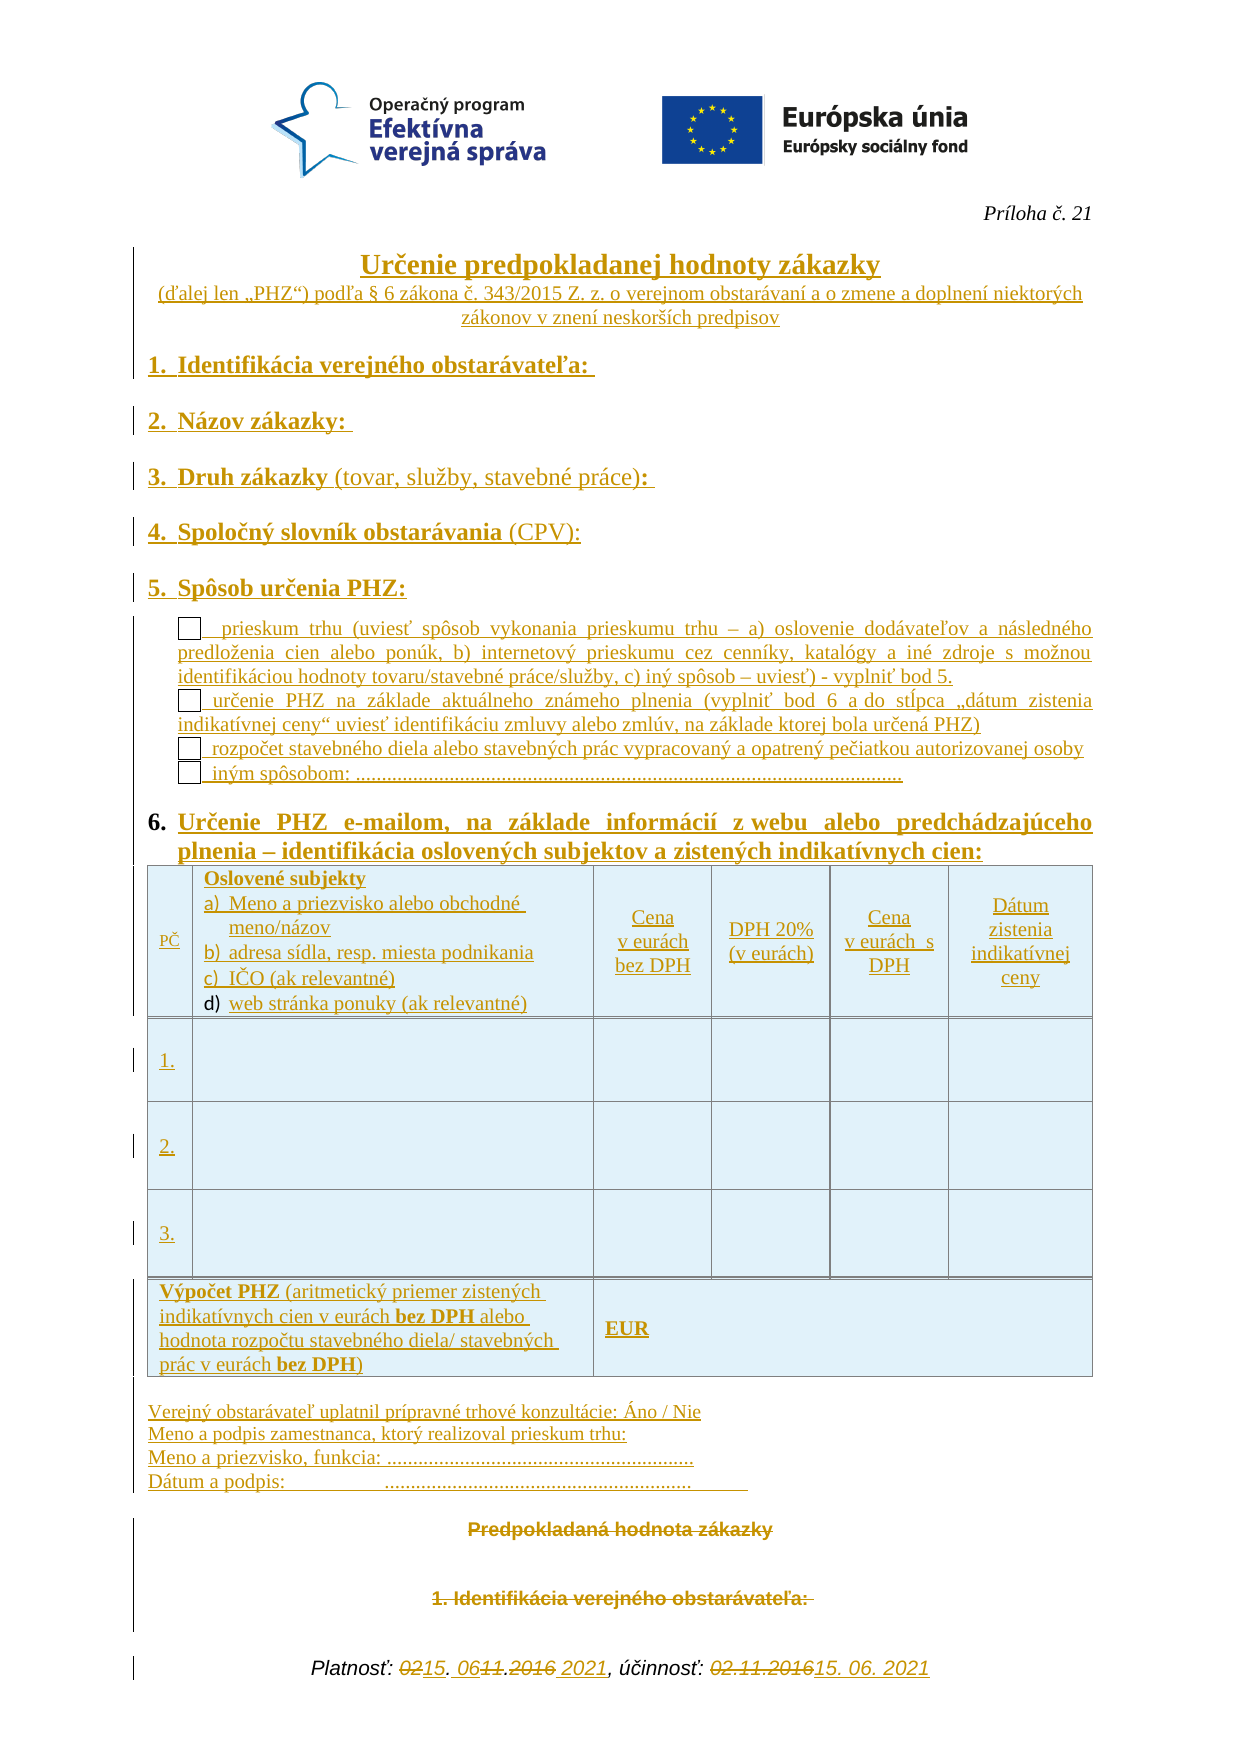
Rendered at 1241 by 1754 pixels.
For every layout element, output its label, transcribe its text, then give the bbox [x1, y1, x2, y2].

text Príloha č. 21 [148, 200, 1092, 224]
picture [246, 73, 994, 201]
